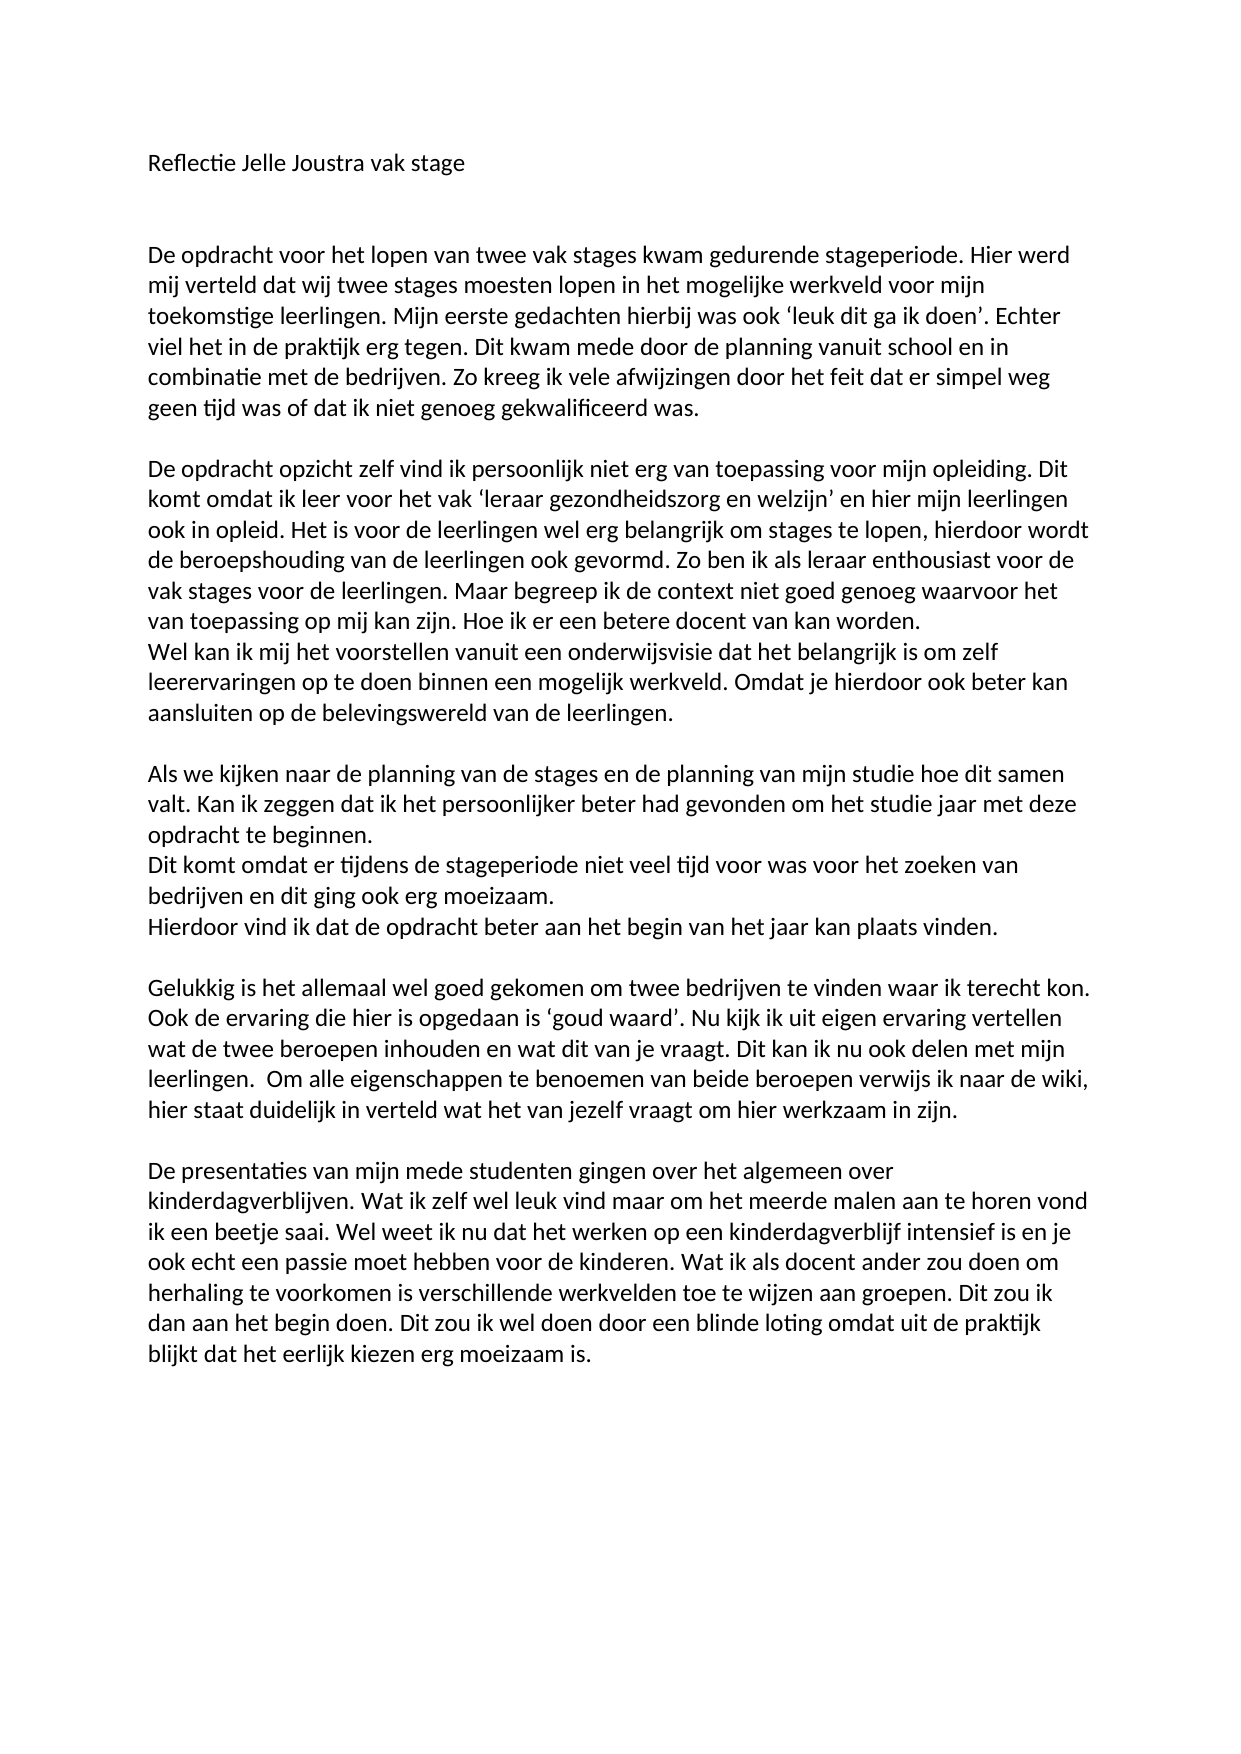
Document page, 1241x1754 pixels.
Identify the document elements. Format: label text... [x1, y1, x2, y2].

text Gelukkig is het allemaal wel goed gekomen om twee bedrijven te vinden waar ik terecht kon. Ook de ervaring die hier is opgedaan is ‘goud waard’. Nu kijk ik uit eigen ervaring vertellen wat de twee beroepen inhouden en wat dit van je vraagt. Dit kan ik nu ook delen met mijn leerlingen. Om alle eigenschappen te benoemen van beide beroepen verwijs ik naar de wiki, hier staat duidelijk in verteld wat het van jezelf vraagt om hier werkzaam in zijn. [148, 972, 1093, 1124]
text Als we kijken naar de planning van de stages en de planning van mijn studie hoe dit samen valt. Kan ik zeggen dat ik het persoonlijker beter had gevonden om het studie jaar met deze opdracht te beginnen. [148, 758, 1093, 849]
text Dit komt omdat er tijdens de stageperiode niet veel tijd voor was voor het zoeken van bedrijven en dit ging ook erg moeizaam. [148, 849, 1093, 911]
text Hierdoor vind ik dat de opdracht beter aan het begin van het jaar kan plaats vinden. [148, 911, 1093, 941]
text Reflectie Jelle Joustra vak stage [148, 148, 1093, 178]
text Wel kan ik mij het voorstellen vanuit een onderwijsvisie dat het belangrijk is om zelf leerervaringen op te doen binnen een mogelijk werkveld. Omdat je hierdoor ook beter kan aansluiten op de belevingswereld van de leerlingen. [148, 636, 1093, 727]
text De presentaties van mijn mede studenten gingen over het algemeen over kinderdagverblijven. Wat ik zelf wel leuk vind maar om het meerde malen aan te horen vond ik een beetje saai. Wel weet ik nu dat het werken op een kinderdagverblijf intensief is en je ook echt een passie moet hebben voor de kinderen. Wat ik als docent ander zou doen om herhaling te voorkomen is verschillende werkvelden toe te wijzen aan groepen. Dit zou ik dan aan het begin doen. Dit zou ik wel doen door een blinde loting omdat uit de praktijk blijkt dat het eerlijk kiezen erg moeizaam is. [148, 1155, 1093, 1368]
text De opdracht opzicht zelf vind ik persoonlijk niet erg van toepassing voor mijn opleiding. Dit komt omdat ik leer voor het vak ‘leraar gezondheidszorg en welzijn’ en hier mijn leerlingen ook in opleid. Het is voor de leerlingen wel erg belangrijk om stages te lopen, hierdoor wordt de beroepshouding van de leerlingen ook gevormd. Zo ben ik als leraar enthousiast voor de vak stages voor de leerlingen. Maar begreep ik de context niet goed genoeg waarvoor het van toepassing op mij kan zijn. Hoe ik er een betere docent van kan worden. [148, 453, 1093, 636]
text De opdracht voor het lopen van twee vak stages kwam gedurende stageperiode. Hier werd mij verteld dat wij twee stages moesten lopen in het mogelijke werkveld voor mijn toekomstige leerlingen. Mijn eerste gedachten hierbij was ook ‘leuk dit ga ik doen’. Echter viel het in de praktijk erg tegen. Dit kwam mede door de planning vanuit school en in combinatie met de bedrijven. Zo kreeg ik vele afwijzingen door het feit dat er simpel weg geen tijd was of dat ik niet genoeg gekwalificeerd was. [148, 239, 1093, 422]
